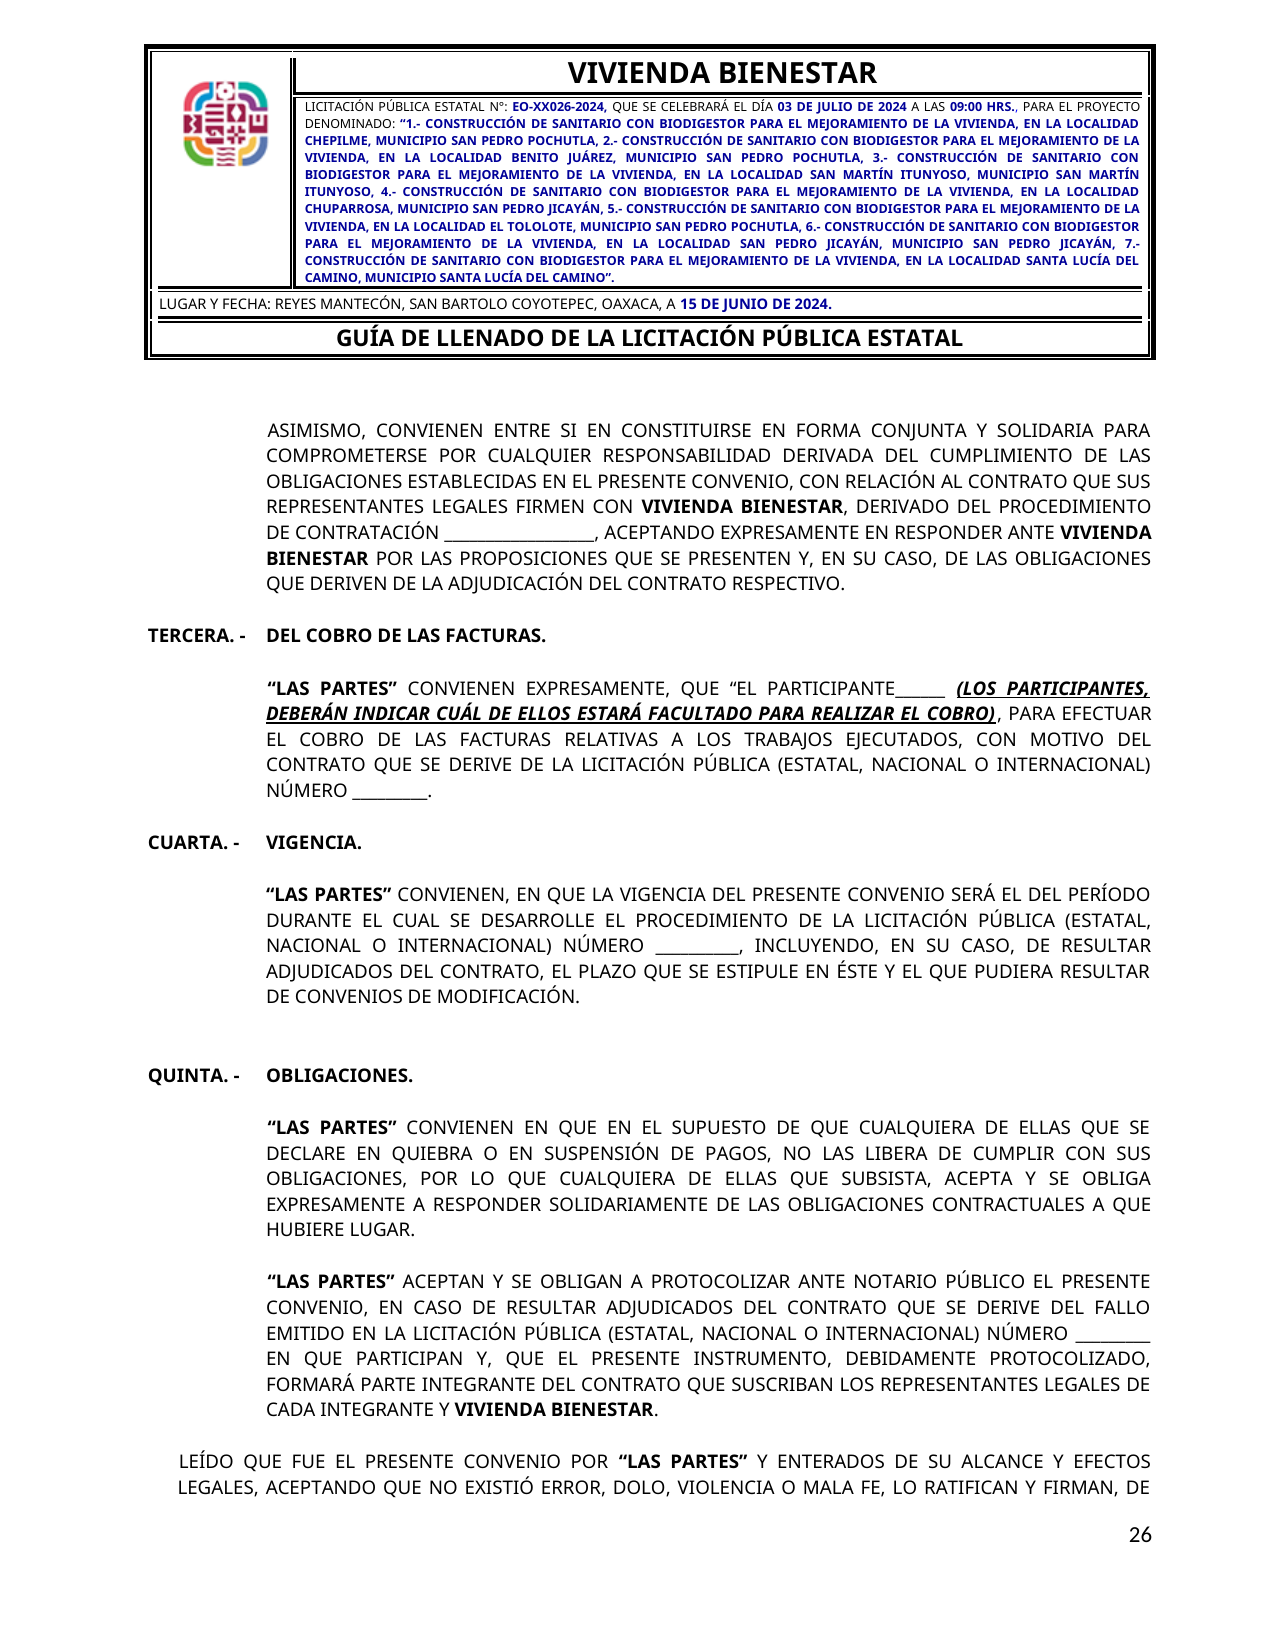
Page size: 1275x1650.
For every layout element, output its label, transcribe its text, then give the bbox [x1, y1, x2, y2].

picture [172, 73, 279, 172]
text CUARTA. - VIGENCIA. [148, 829, 1152, 855]
text “LAS PARTES” CONVIENEN, EN QUE LA VIGENCIA DEL PRESENTE CONVENIO SERÁ EL DEL PERÍODO DURANTE EL CUAL SE DESARROLLE EL PROCEDIMIENTO DE LA LICITACIÓN PÚBLICA (ESTATAL, NACIONAL O INTERNACIONAL) NÚMERO __________, INCLUYENDO, EN SU CASO, DE RESULTAR ADJUDICADOS DEL CONTRATO, EL PLAZO QUE SE ESTIPULE EN ÉSTE Y EL QUE PUDIERA RESULTAR DE CONVENIOS DE MODIFICACIÓN. [266, 882, 1152, 1009]
text TERCERA. - DEL COBRO DE LAS FACTURAS. [148, 623, 1152, 648]
text “LAS PARTES” CONVIENEN EXPRESAMENTE, QUE “EL PARTICIPANTE______ (LOS PARTICIPANTES, DEBERÁN INDICAR CUÁL DE ELLOS ESTARÁ FACULTADO PARA REALIZAR EL COBRO), PARA EFECTUAR EL COBRO DE LAS FACTURAS RELATIVAS A LOS TRABAJOS EJECUTADOS, CON MOTIVO DEL CONTRATO QUE SE DERIVE DE LA LICITACIÓN PÚBLICA (ESTATAL, NACIONAL O INTERNACIONAL) NÚMERO _________. [266, 675, 1152, 803]
text “LAS PARTES” CONVIENEN EN QUE EN EL SUPUESTO DE QUE CUALQUIERA DE ELLAS QUE SE DECLARE EN QUIEBRA O EN SUSPENSIÓN DE PAGOS, NO LAS LIBERA DE CUMPLIR CON SUS OBLIGACIONES, POR LO QUE CUALQUIERA DE ELLAS QUE SUBSISTA, ACEPTA Y SE OBLIGA EXPRESAMENTE A RESPONDER SOLIDARIAMENTE DE LAS OBLIGACIONES CONTRACTUALES A QUE HUBIERE LUGAR. [266, 1114, 1152, 1242]
text “LAS PARTES” ACEPTAN Y SE OBLIGAN A PROTOCOLIZAR ANTE NOTARIO PÚBLICO EL PRESENTE CONVENIO, EN CASO DE RESULTAR ADJUDICADOS DEL CONTRATO QUE SE DERIVE DEL FALLO EMITIDO EN LA LICITACIÓN PÚBLICA (ESTATAL, NACIONAL O INTERNACIONAL) NÚMERO _________ EN QUE PARTICIPAN Y, QUE EL PRESENTE INSTRUMENTO, DEBIDAMENTE PROTOCOLIZADO, FORMARÁ PARTE INTEGRANTE DEL CONTRATO QUE SUSCRIBAN LOS REPRESENTANTES LEGALES DE CADA INTEGRANTE Y VIVIENDA BIENESTAR. [266, 1269, 1152, 1422]
text ASIMISMO, CONVIENEN ENTRE SI EN CONSTITUIRSE EN FORMA CONJUNTA Y SOLIDARIA PARA COMPROMETERSE POR CUALQUIER RESPONSABILIDAD DERIVADA DEL CUMPLIMIENTO DE LAS OBLIGACIONES ESTABLECIDAS EN EL PRESENTE CONVENIO, CON RELACIÓN AL CONTRATO QUE SUS REPRESENTANTES LEGALES FIRMEN CON VIVIENDA BIENESTAR, DERIVADO DEL PROCEDIMIENTO DE CONTRATACIÓN __________________, ACEPTANDO EXPRESAMENTE EN RESPONDER ANTE VIVIENDA BIENESTAR POR LAS PROPOSICIONES QUE SE PRESENTEN Y, EN SU CASO, DE LAS OBLIGACIONES QUE DERIVEN DE LA ADJUDICACIÓN DEL CONTRATO RESPECTIVO. [266, 417, 1152, 596]
text QUINTA. - OBLIGACIONES. [148, 1062, 1152, 1088]
